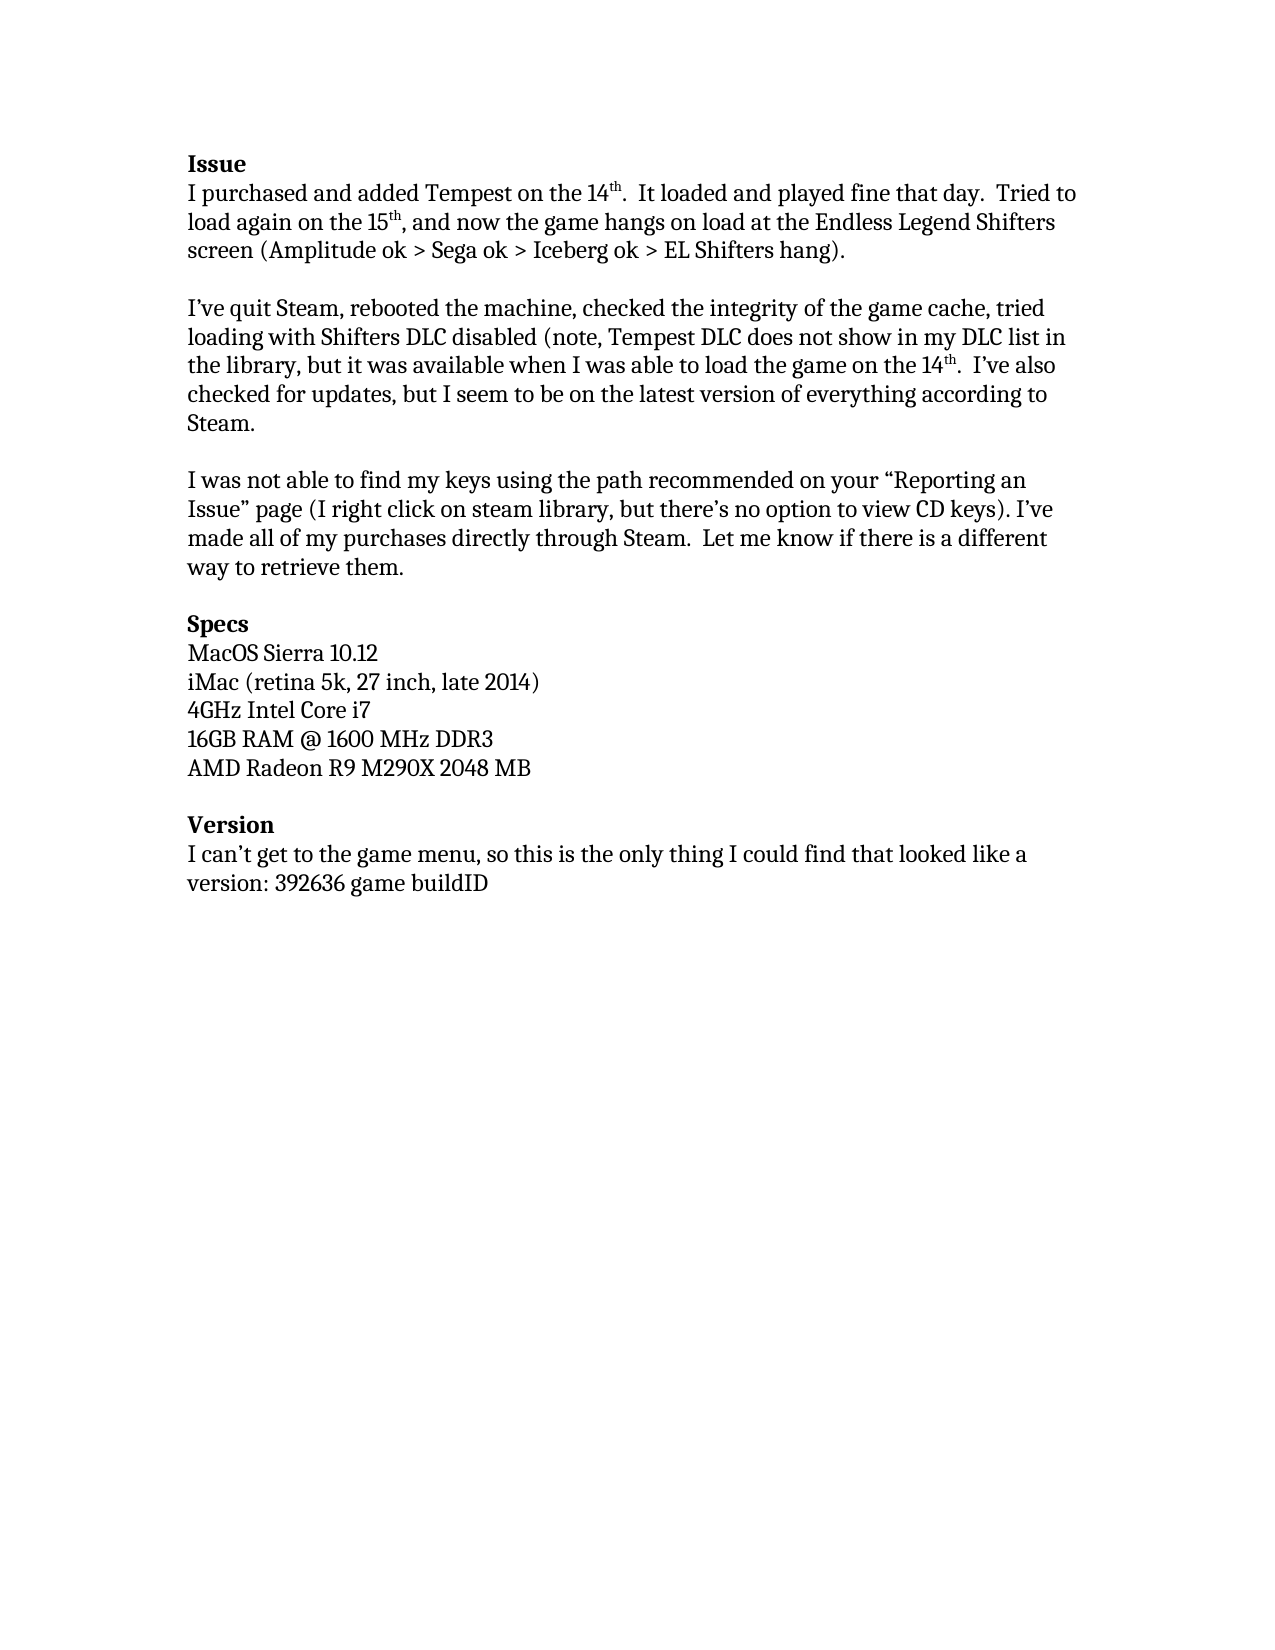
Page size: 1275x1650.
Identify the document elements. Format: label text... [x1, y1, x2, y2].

text 4GHz Intel Core i7 [187, 696, 1087, 725]
text I was not able to find my keys using the path recommended on your “Reporting an Issue” page (I right click on steam library, but there’s no option to view CD keys). I’ve made all of my purchases directly through Steam. Let me know if there is a different way to retrieve them. [187, 466, 1087, 581]
text MacOS Sierra 10.12 [187, 639, 1087, 667]
text iMac (retina 5k, 27 inch, late 2014) [187, 667, 1087, 696]
text I’ve quit Steam, rebooted the machine, checked the integrity of the game cache, tried loading with Shifters DLC disabled (note, Tempest DLC does not show in my DLC list in the library, but it was available when I was able to load the game on the 14th. I’ve also checked for updates, but I seem to be on the latest version of everything according to Steam. [187, 294, 1087, 437]
text 16GB RAM @ 1600 MHz DDR3 [187, 725, 1087, 754]
text I purchased and added Tempest on the 14th. It loaded and played fine that day. Tried to load again on the 15th, and now the game hangs on load at the Endless Legend Shifters screen (Amplitude ok > Sega ok > Iceberg ok > EL Shifters hang). [187, 179, 1087, 265]
text I can’t get to the game menu, so this is the only thing I could find that looked like a version: 392636 game buildID [187, 840, 1087, 897]
text Issue [187, 150, 1087, 179]
text Version [187, 811, 1087, 840]
text Specs [187, 610, 1087, 639]
text AMD Radeon R9 M290X 2048 MB [187, 754, 1087, 782]
